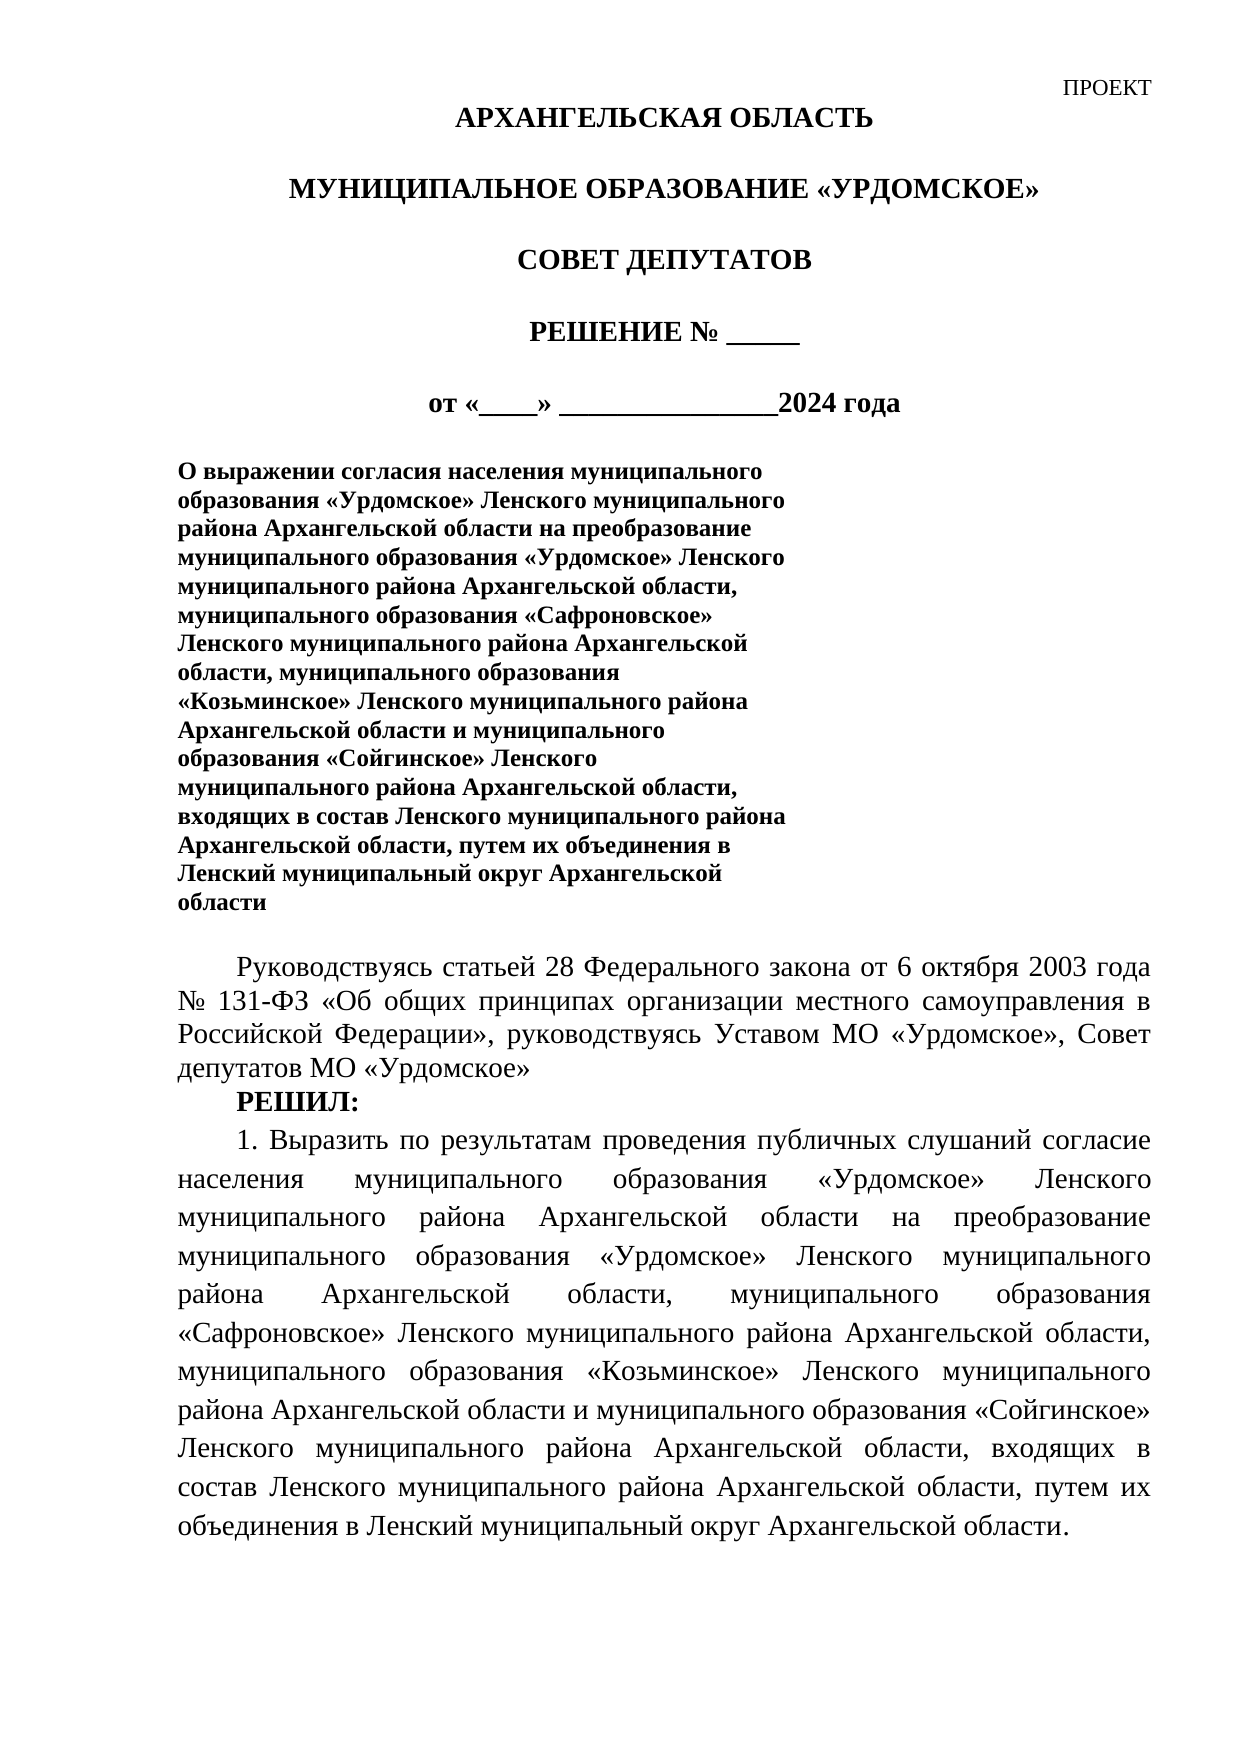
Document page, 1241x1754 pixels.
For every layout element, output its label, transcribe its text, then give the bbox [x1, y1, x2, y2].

text РЕШИЛ: [177, 1084, 1152, 1117]
table_header О выражении согласия населения муниципального образования «Урдомское» Ленского муниципального района Архангельской области на преобразование муниципального образования «Урдомское» Ленского муниципального района Архангельской области, муниципального образования «Сафроновское» Ленского муниципального района Архангельской области, муниципального образования «Козьминское» Ленского муниципального района Архангельской области и муниципального образования «Сойгинское» Ленского муниципального района Архангельской области, входящих в состав Ленского муниципального района Архангельской области, путем их объединения в Ленский муниципальный округ Архангельской области [166, 456, 797, 949]
text АРХАНГЕЛЬСКАЯ ОБЛАСТЬ [177, 100, 1152, 134]
text от «____» _______________2024 года [177, 385, 1152, 418]
text РЕШЕНИЕ № _____ [177, 314, 1152, 347]
text Руководствуясь статьей 28 Федерального закона от 6 октября 2003 года № 131-ФЗ «Об общих принципах организации местного самоуправления в Российской Федерации», руководствуясь Уставом МО «Урдомское», Совет депутатов МО «Урдомское» [177, 949, 1152, 1084]
text СОВЕТ ДЕПУТАТОВ [177, 242, 1152, 276]
text 1. Выразить по результатам проведения публичных слушаний согласие населения муниципального образования «Урдомское» Ленского муниципального района Архангельской области на преобразование муниципального образования «Урдомское» Ленского муниципального района Архангельской области, муниципального образования «Сафроновское» Ленского муниципального района Архангельской области, муниципального образования «Козьминское» Ленского муниципального района Архангельской области и муниципального образования «Сойгинское» Ленского муниципального района Архангельской области, входящих в состав Ленского муниципального района Архангельской области, путем их объединения в Ленский муниципальный округ Архангельской области. [177, 1122, 1152, 1541]
text МУНИЦИПАЛЬНОЕ ОБРАЗОВАНИЕ «УРДОМСКОЕ» [177, 171, 1152, 205]
